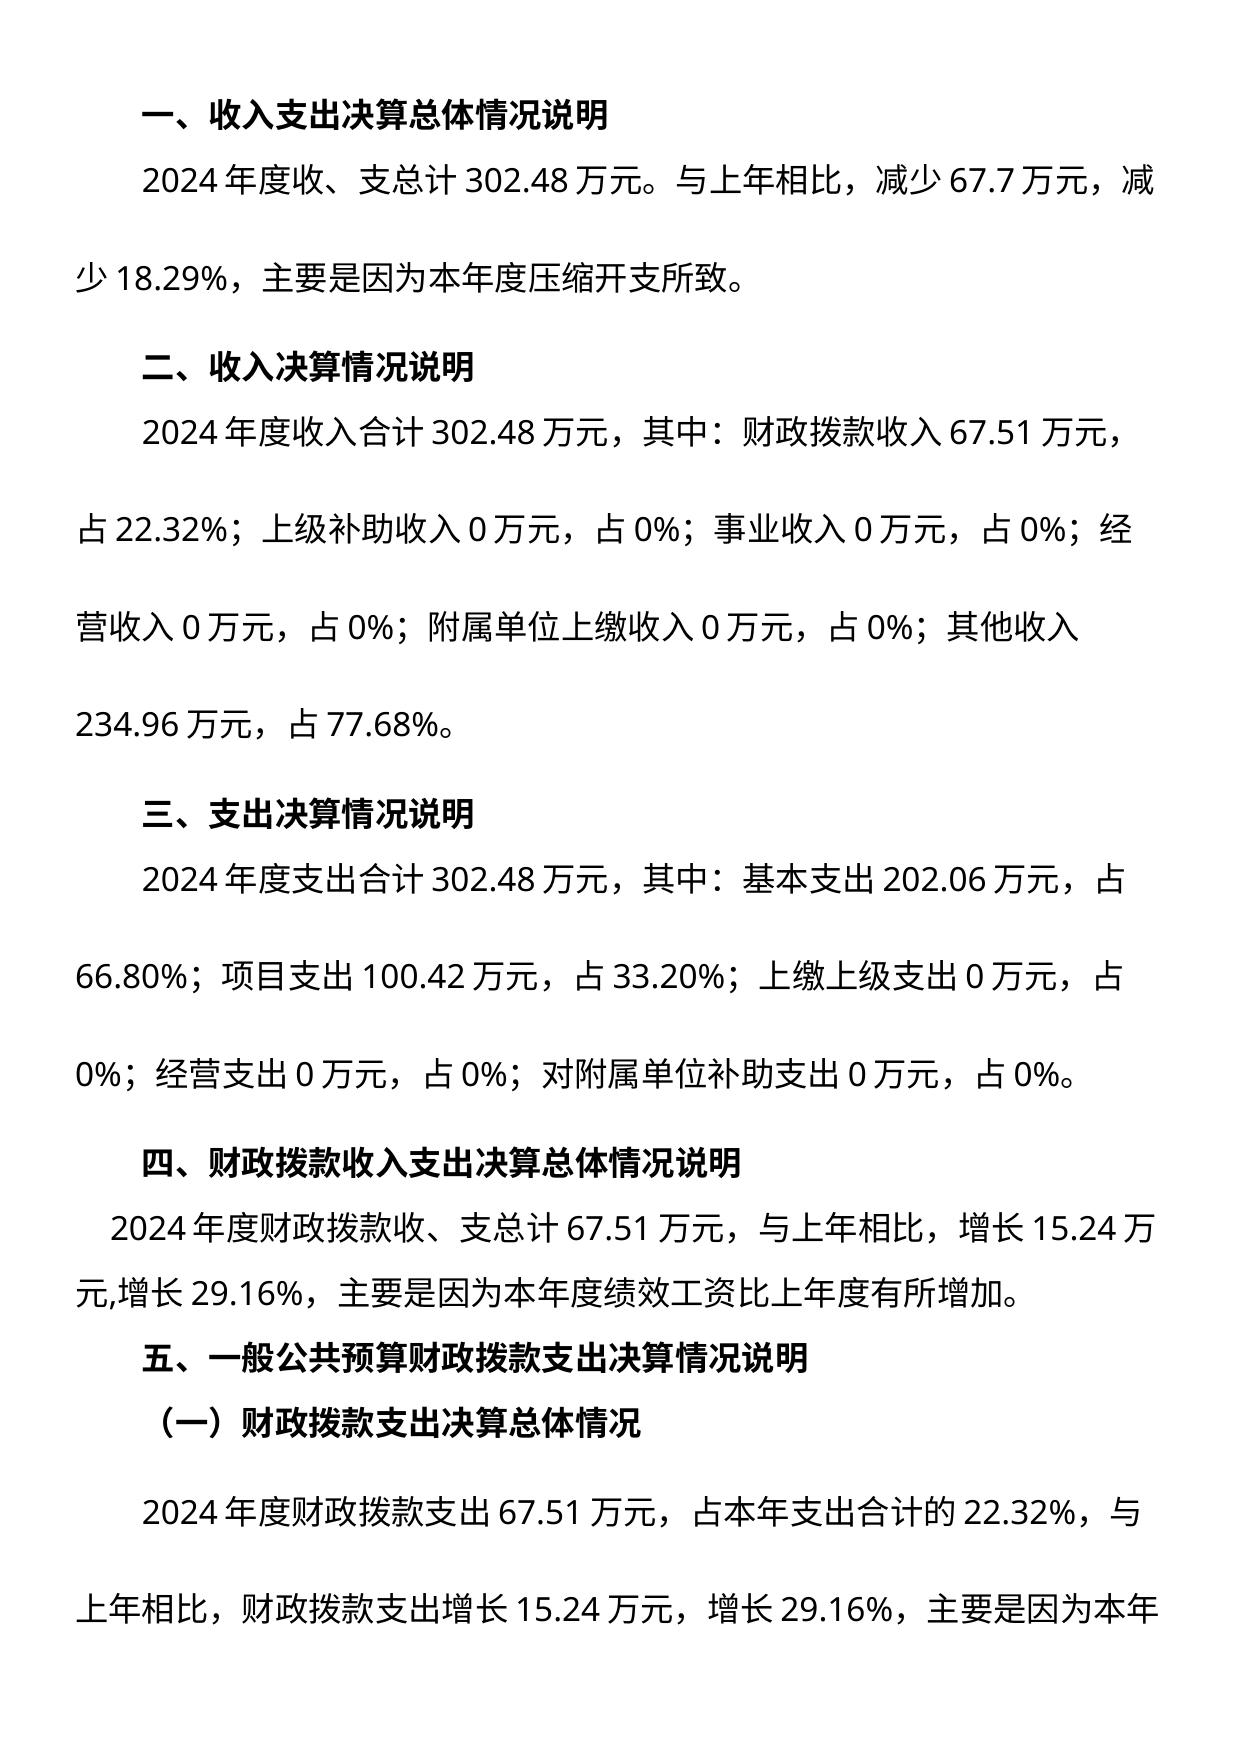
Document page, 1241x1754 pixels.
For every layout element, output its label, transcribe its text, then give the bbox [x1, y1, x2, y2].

text （一）财政拨款支出决算总体情况 [75, 1388, 1165, 1453]
text 五、一般公共预算财政拨款支出决算情况说明 [75, 1323, 1165, 1388]
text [75, 1477, 1165, 1640]
text 三、支出决算情况说明 [75, 779, 1165, 844]
text 2024年度财政拨款收、支总计67.51万元，与上年相比，增长15.24万元,增长29.16%，主要是因为本年度绩效工资比上年度有所增加。 [75, 1193, 1165, 1323]
text 四、财政拨款收入支出决算总体情况说明 [75, 1128, 1165, 1193]
text 2024年度收入合计302.48万元，其中：财政拨款收入67.51万元，占22.32%；上级补助收入0万元，占0%；事业收入0万元，占0%；经营收入0万元，占0%；附属单位上缴收入0万元，占0%；其他收入234.96万元，占77.68%。 [75, 397, 1165, 755]
text 一、收入支出决算总体情况说明 [75, 81, 1165, 146]
text 2024年度收、支总计302.48万元。与上年相比，减少67.7万元，减少18.29%，主要是因为本年度压缩开支所致。 [75, 146, 1165, 308]
text 二、收入决算情况说明 [75, 332, 1165, 397]
text 2024年度支出合计302.48万元，其中：基本支出202.06万元，占66.80%；项目支出100.42万元，占33.20%；上缴上级支出0万元，占0%；经营支出0万元，占0%；对附属单位补助支出0万元，占0%。 [75, 844, 1165, 1104]
